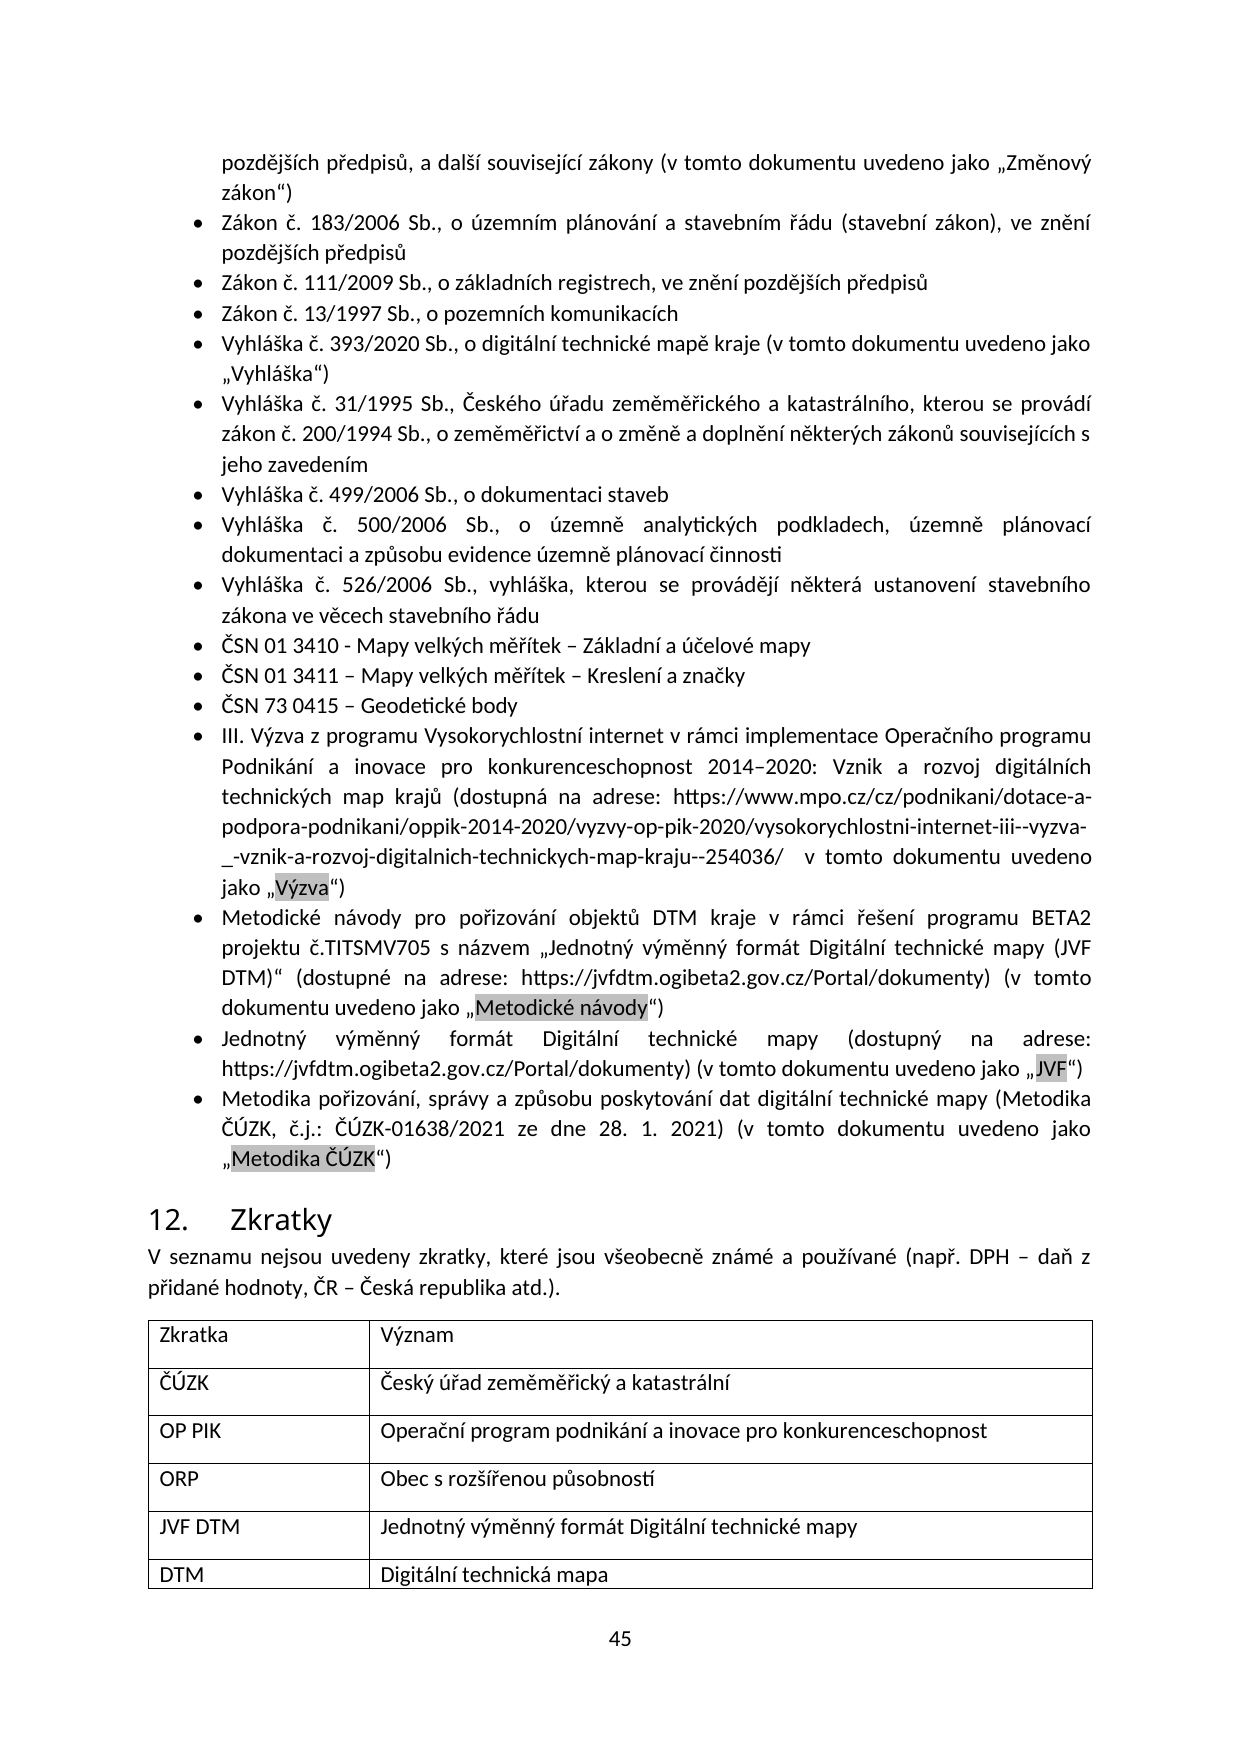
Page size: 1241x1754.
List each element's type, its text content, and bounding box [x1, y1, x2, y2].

table_cell ČÚZK [149, 1369, 369, 1415]
table_cell JVF DTM [149, 1512, 369, 1559]
list Vyhláška č. 31/1995 Sb., Českého úřadu zeměměřického a katastrálního, kterou se provádí zákon č. 200/1994 Sb., o zeměměřictví a o změně a doplnění některých zákonů souvisejících s jeho zavedením [192, 389, 1093, 478]
table_cell ORP [149, 1464, 369, 1511]
table_cell Český úřad zeměměřický a katastrální [370, 1369, 1092, 1415]
table_cell Obec s rozšířenou působností [370, 1464, 1092, 1511]
list Vyhláška č. 526/2006 Sb., vyhláška, kterou se provádějí některá ustanovení stavebního zákona ve věcech stavebního řádu [192, 571, 1093, 629]
list Zákon č. 111/2009 Sb., o základních registrech, ve znění pozdějších předpisů [192, 268, 1093, 296]
table_header Význam [370, 1321, 1092, 1367]
table_cell DTM [149, 1560, 369, 1588]
list Jednotný výměnný formát Digitální technické mapy (dostupný na adrese: https://jvfdtm.ogibeta2.gov.cz/Portal/dokumenty) (v tomto dokumentu uvedeno jako „JVF“) [192, 1024, 1093, 1082]
list Zákon č. 13/1997 Sb., o pozemních komunikacích [192, 299, 1093, 327]
list Metodické návody pro pořizování objektů DTM kraje v rámci řešení programu BETA2 projektu č.TITSMV705 s názvem „Jednotný výměnný formát Digitální technické mapy (JVF DTM)“ (dostupné na adrese: https://jvfdtm.ogibeta2.gov.cz/Portal/dokumenty) (v tomto dokumentu uvedeno jako „Metodické návody“) [192, 903, 1093, 1021]
table_cell Operační program podnikání a inovace pro konkurenceschopnost [370, 1416, 1092, 1463]
list Metodika pořizování, správy a způsobu poskytování dat digitální technické mapy (Metodika ČÚZK, č.j.: ČÚZK-01638/2021 ze dne 28. 1. 2021) (v tomto dokumentu uvedeno jako „Metodika ČÚZK“) [192, 1084, 1093, 1172]
list ČSN 01 3411 – Mapy velkých měřítek – Kreslení a značky [192, 661, 1093, 689]
list Vyhláška č. 500/2006 Sb., o územně analytických podkladech, územně plánovací dokumentaci a způsobu evidence územně plánovací činnosti [192, 510, 1093, 568]
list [192, 148, 1093, 206]
table_cell Jednotný výměnný formát Digitální technické mapy [370, 1512, 1092, 1559]
table_header Zkratka [149, 1321, 369, 1367]
list ČSN 01 3410 - Mapy velkých měřítek – Základní a účelové mapy [192, 631, 1093, 659]
list ČSN 73 0415 – Geodetické body [192, 691, 1093, 719]
list III. Výzva z programu Vysokorychlostní internet v rámci implementace Operačního programu Podnikání a inovace pro konkurenceschopnost 2014–2020: Vznik a rozvoj digitálních technických map krajů (dostupná na adrese: https://www.mpo.cz/cz/podnikani/dotace-a-podpora-podnikani/oppik-2014-2020/vyzvy-op-pik-2020/vysokorychlostni-internet-iii--vyzva-_-vznik-a-rozvoj-digitalnich-technickych-map-kraju--254036/ v tomto dokumentu uvedeno jako „Výzva“) [192, 722, 1093, 901]
list Vyhláška č. 393/2020 Sb., o digitální technické mapě kraje (v tomto dokumentu uvedeno jako „Vyhláška“) [192, 329, 1093, 387]
table_cell OP PIK [149, 1416, 369, 1463]
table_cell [370, 1560, 1092, 1588]
list Vyhláška č. 499/2006 Sb., o dokumentaci staveb [192, 480, 1093, 508]
text V seznamu nejsou uvedeny zkratky, které jsou všeobecně známé a používané (např. DPH – daň z přidané hodnoty, ČR – Česká republika atd.). [148, 1242, 1093, 1301]
subtitle Zkratky [148, 1200, 1093, 1239]
list Zákon č. 183/2006 Sb., o územním plánování a stavebním řádu (stavební zákon), ve znění pozdějších předpisů [192, 208, 1093, 266]
